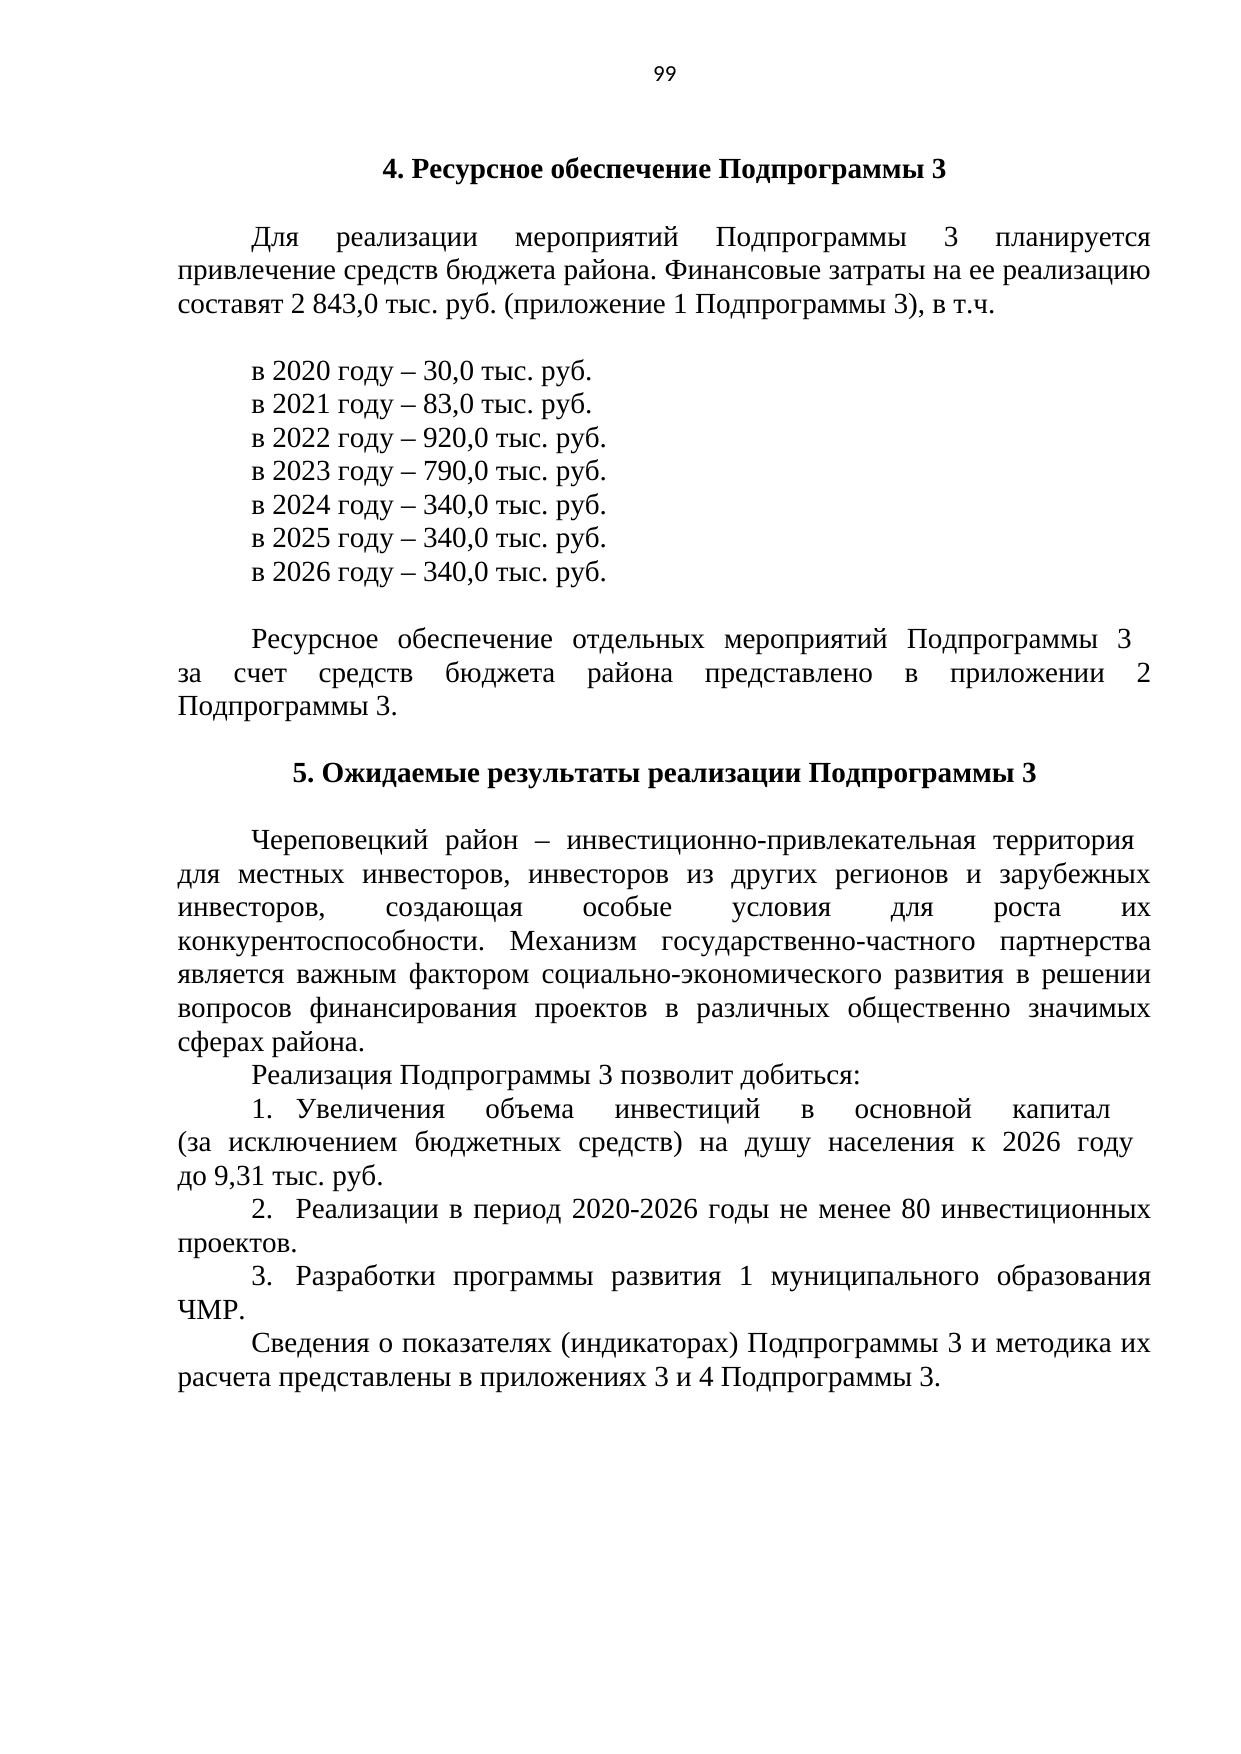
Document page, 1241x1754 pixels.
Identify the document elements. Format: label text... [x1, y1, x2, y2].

list в 2026 году – 340,0 тыс. руб. [177, 554, 1152, 588]
list Разработки программы развития 1 муниципального образования ЧМР. [177, 1258, 1152, 1326]
list в 2025 году – 340,0 тыс. руб. [177, 521, 1152, 554]
list Для реализации мероприятий Подпрограммы 3 планируется привлечение средств бюджета района. Финансовые затраты на ее реализацию составят 2 843,0 тыс. руб. (приложение 1 Подпрограммы 3), в т.ч. [177, 219, 1152, 319]
list Ресурсное обеспечение отдельных мероприятий Подпрограммы 3 за счет средств бюджета района представлено в приложении 2 Подпрограммы 3. [177, 621, 1152, 722]
list в 2022 году – 920,0 тыс. руб. [177, 420, 1152, 453]
list в 2020 году – 30,0 тыс. руб. [177, 353, 1152, 386]
list в 2021 году – 83,0 тыс. руб. [177, 386, 1152, 420]
text Череповецкий район – инвестиционно-привлекательная территория для местных инвесторов, инвесторов из других регионов и зарубежных инвесторов, создающая особые условия для роста их конкурентоспособности. Механизм государственно-частного партнерства является важным фактором социально-экономического развития в решении вопросов финансирования проектов в различных общественно значимых сферах района. [177, 822, 1152, 1057]
text 4. Ресурсное обеспечение Подпрограммы 3 [177, 152, 1152, 185]
text Реализация Подпрограммы 3 позволит добиться: [177, 1057, 1152, 1091]
text Сведения о показателях (индикаторах) Подпрограммы 3 и методика их расчета представлены в приложениях 3 и 4 Подпрограммы 3. [177, 1326, 1152, 1393]
list Увеличения объема инвестиций в основной капитал (за исключением бюджетных средств) на душу населения к 2026 году до 9,31 тыс. руб. [177, 1091, 1152, 1191]
list Реализации в период 2020-2026 годы не менее 80 инвестиционных проектов. [177, 1191, 1152, 1258]
list в 2024 году – 340,0 тыс. руб. [177, 487, 1152, 521]
text 5. Ожидаемые результаты реализации Подпрограммы 3 [177, 755, 1152, 789]
list в 2023 году – 790,0 тыс. руб. [177, 453, 1152, 487]
